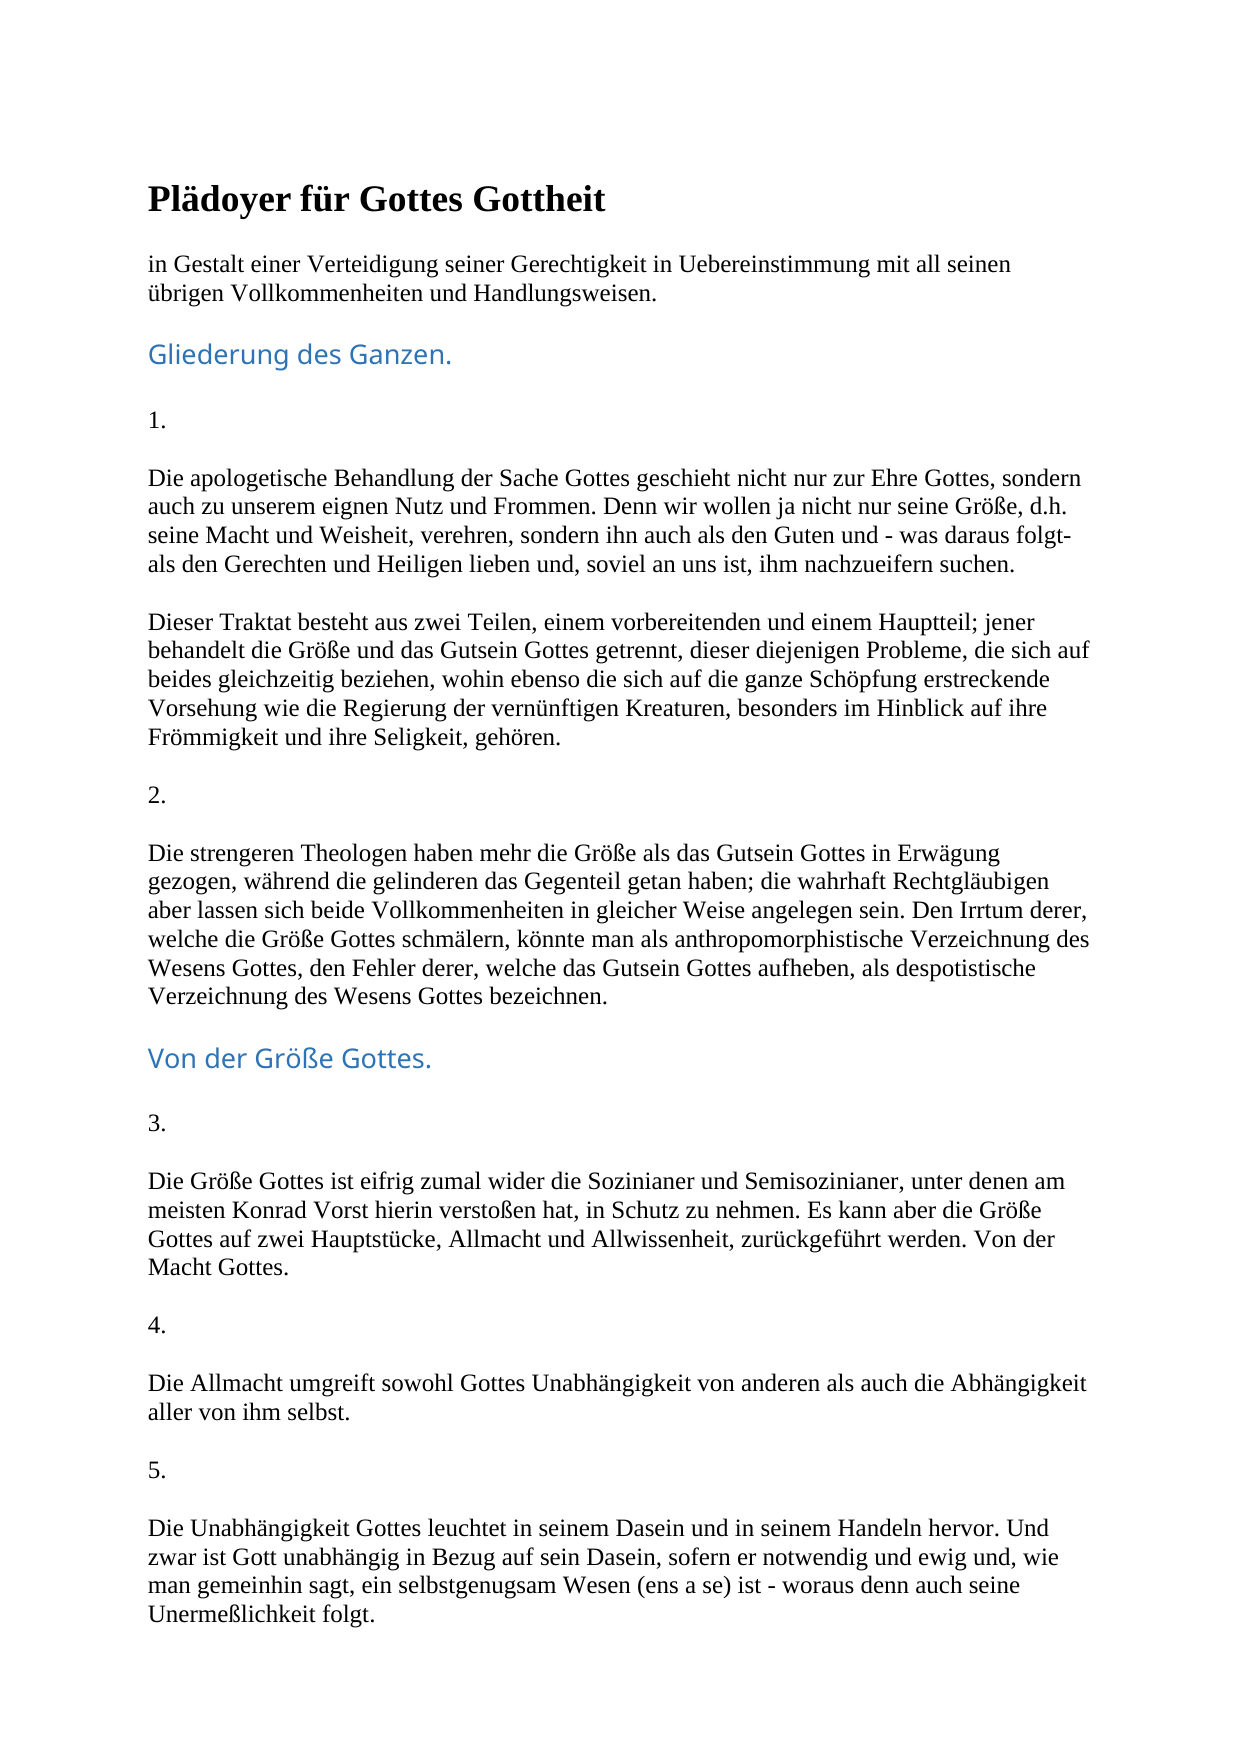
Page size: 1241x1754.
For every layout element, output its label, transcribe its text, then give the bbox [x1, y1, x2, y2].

text 2. [148, 780, 1093, 808]
text Die apologetische Behandlung der Sache Gottes geschieht nicht nur zur Ehre Gottes, sondern auch zu unserem eignen Nutz und Frommen. Denn wir wollen ja nicht nur seine Größe, d.h. seine Macht und Weisheit, verehren, sondern ihn auch als den Guten und - was daraus folgt- als den Gerechten und Heiligen lieben und, soviel an uns ist, ihm nachzueifern suchen. [148, 463, 1093, 578]
text 5. [148, 1455, 1093, 1484]
text Dieser Traktat besteht aus zwei Teilen, einem vorbereitenden und einem Hauptteil; jener behandelt die Größe und das Gutsein Gottes getrennt, dieser diejenigen Probleme, die sich auf beides gleichzeitig beziehen, wohin ebenso die sich auf die ganze Schöpfung erstreckende Vorsehung wie die Regierung der vernünftigen Kreaturen, besonders im Hinblick auf ihre Frömmigkeit und ihre Seligkeit, gehören. [148, 607, 1093, 751]
text 3. [148, 1108, 1093, 1137]
text Die Unabhängigkeit Gottes leuchtet in seinem Dasein und in seinem Handeln hervor. Und zwar ist Gott unabhängig in Bezug auf sein Dasein, sofern er notwendig und ewig und, wie man gemeinhin sagt, ein selbstgenugsam Wesen (ens a se) ist - woraus denn auch seine Unermeßlichkeit folgt. [148, 1513, 1093, 1628]
text in Gestalt einer Verteidigung seiner Gerechtigkeit in Uebereinstimmung mit all seinen übrigen Vollkommenheiten und Handlungsweisen. [148, 249, 1093, 307]
subtitle Plädoyer für Gottes Gottheit [148, 177, 1093, 220]
subtitle Von der Größe Gottes. [148, 1039, 1093, 1076]
subtitle Gliederung des Ganzen. [148, 336, 1093, 373]
text Die strengeren Theologen haben mehr die Größe als das Gutsein Gottes in Erwägung gezogen, während die gelinderen das Gegenteil getan haben; die wahrhaft Rechtgläubigen aber lassen sich beide Vollkommenheiten in gleicher Weise angelegen sein. Den Irrtum derer, welche die Größe Gottes schmälern, könnte man als anthropomorphistische Verzeichnung des Wesens Gottes, den Fehler derer, welche das Gutsein Gottes aufheben, als despotistische Verzeichnung des Wesens Gottes bezeichnen. [148, 838, 1093, 1010]
text Die Allmacht umgreift sowohl Gottes Unabhängigkeit von anderen als auch die Abhängigkeit aller von ihm selbst. [148, 1368, 1093, 1426]
text 4. [148, 1310, 1093, 1339]
text 1. [148, 405, 1093, 433]
text Die Größe Gottes ist eifrig zumal wider die Sozinianer und Semisozinianer, unter denen am meisten Konrad Vorst hierin verstoßen hat, in Schutz zu nehmen. Es kann aber die Größe Gottes auf zwei Hauptstücke, Allmacht und Allwissenheit, zurückgeführt werden. Von der Macht Gottes. [148, 1166, 1093, 1281]
